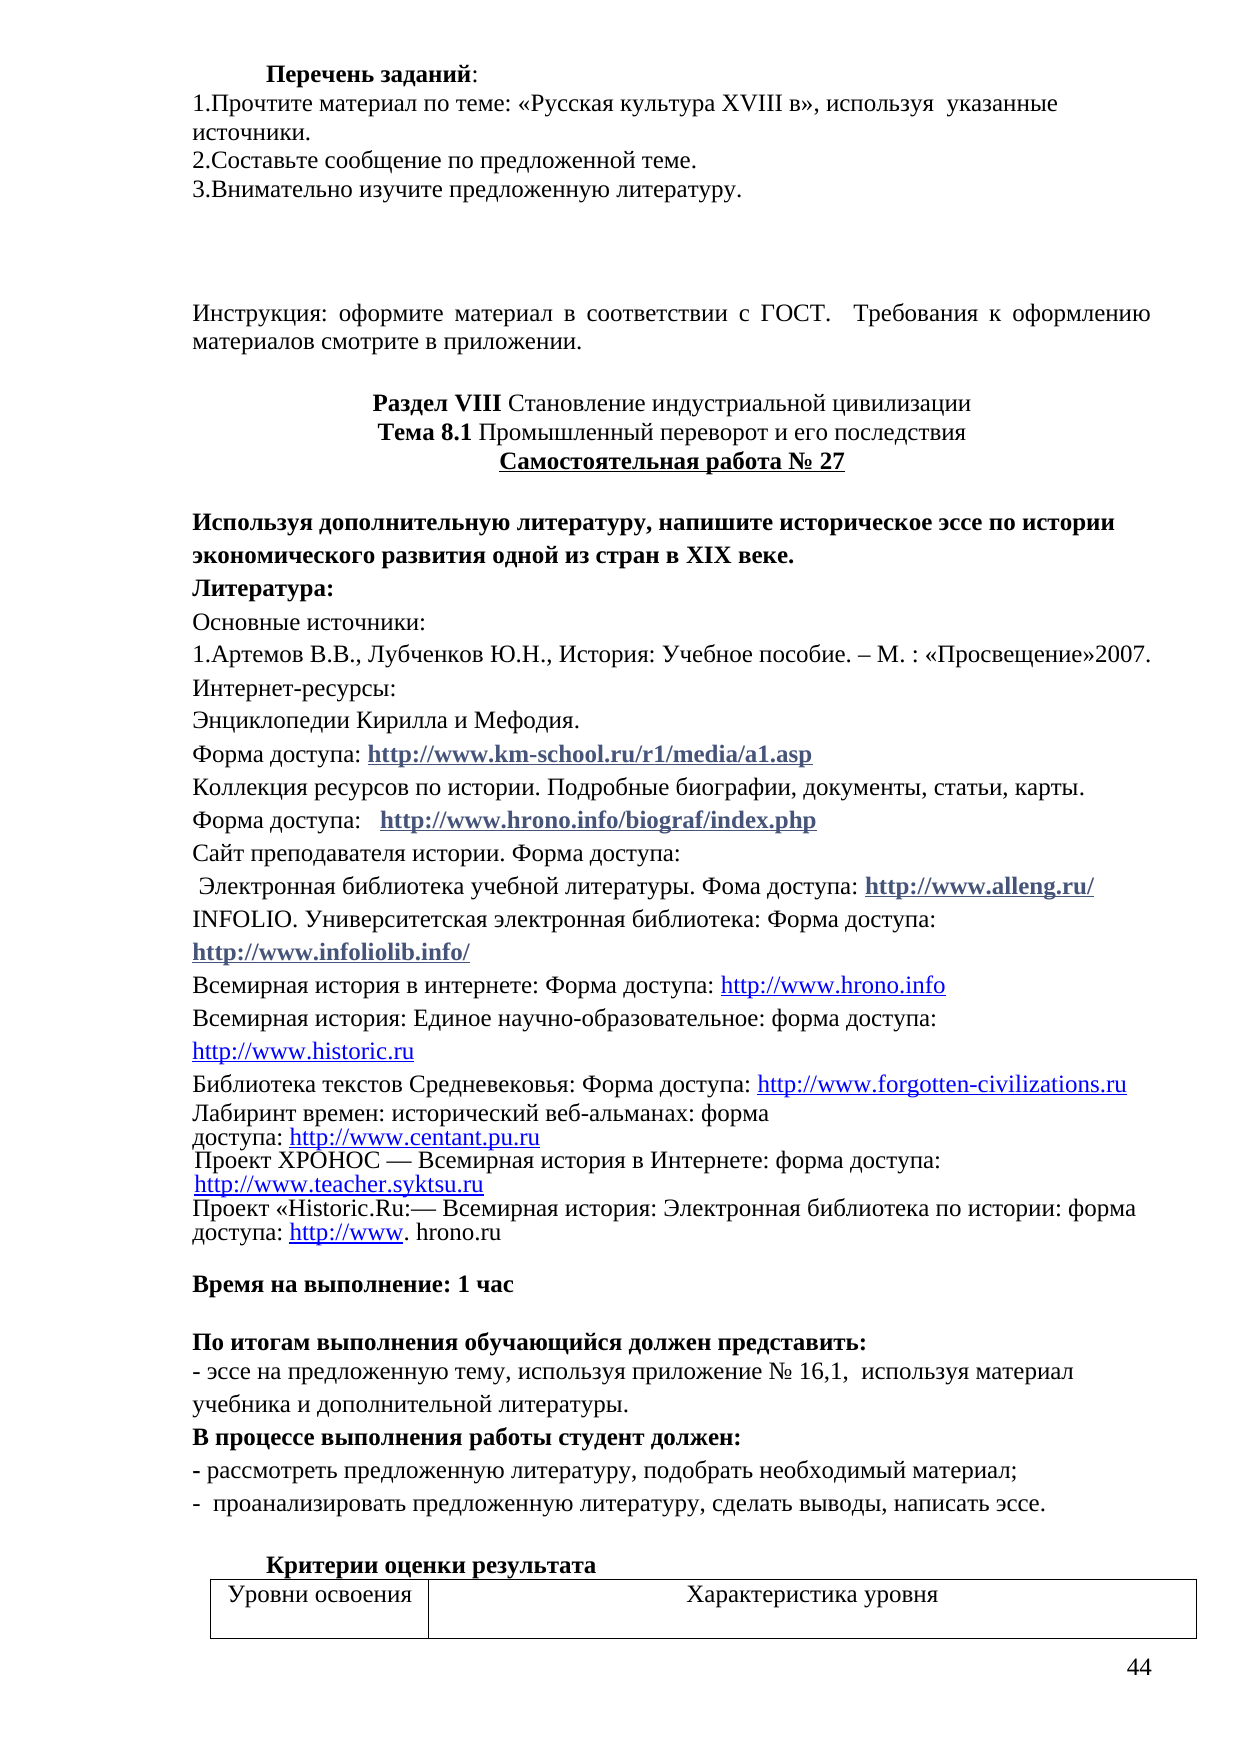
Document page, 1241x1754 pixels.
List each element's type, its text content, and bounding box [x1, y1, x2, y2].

text Лабиринт времен: исторический веб-альманах: форма доступа: http://www.centant.pu.ru [192, 1102, 852, 1150]
text Форма доступа: http://www.km-school.ru/r1/media/a1.asp [192, 739, 1152, 767]
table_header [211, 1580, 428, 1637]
text Литература: [192, 573, 1152, 602]
text Библиотека текстов Средневековья: Форма доступа: http://www.forgotten-civilizations.ru [192, 1069, 1152, 1098]
text - эссе на предложенную тему, используя приложение № 16,1, используя материал учебника и дополнительной литературы. [192, 1356, 1152, 1418]
text Коллекция ресурсов по истории. Подробные биографии, документы, статьи, карты. Форма доступа: http://www.hrono.info/biograf/index.php [192, 772, 1152, 833]
text - рассмотреть предложенную литературу, подобрать необходимый материал; [192, 1455, 1152, 1484]
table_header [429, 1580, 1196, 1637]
text Электронная библиотека учебной литературы. Фома доступа: http://www.alleng.ru/ [192, 871, 1152, 899]
text По итогам выполнения обучающийся должен представить: [192, 1327, 1152, 1356]
text INFOLIO. Университетская электронная библиотека: Форма доступа: http://www.infoliolib.info/ [192, 904, 1152, 966]
text Тема 8.1 Промышленный переворот и его последствия Самостоятельная работа № 27 [192, 417, 1152, 474]
text Перечень заданий: [192, 59, 1152, 88]
text Время на выполнение: 1 час [192, 1269, 1152, 1298]
text Используя дополнительную литературу, напишите историческое эссе по истории экономического развития одной из стран в XIX веке. [192, 507, 1152, 569]
text Проект ХРОНОС — Всемирная история в Интернете: форма доступа: http://www.teacher.syktsu.ru [194, 1150, 1152, 1198]
text Энциклопедии Кирилла и Мефодия. [192, 706, 1152, 734]
text 3.Внимательно изучите предложенную литературу. [192, 174, 1152, 203]
text Раздел VIII Становление индустриальной цивилизации [192, 388, 1152, 417]
text Всемирная история: Единое научно-образовательное: форма доступа: http://www.historic.ru [192, 1003, 1152, 1064]
text - проанализировать предложенную литературу, сделать выводы, написать эссе. [192, 1488, 1152, 1517]
text Интернет-ресурсы: [192, 673, 1152, 701]
text Критерии оценки результата [192, 1550, 1152, 1578]
text Всемирная история в интернете: Форма доступа: http://www.hrono.info [192, 970, 1152, 998]
text Сайт преподавателя истории. Форма доступа: [192, 838, 1152, 866]
text В процессе выполнения работы студент должен: [192, 1422, 1152, 1451]
text 2.Составьте сообщение по предложенной теме. [192, 145, 1152, 174]
text Основные источники: [192, 607, 1152, 635]
text Проект «Historic.Ru:— Всемирная история: Электронная библиотека по истории: форма доступа: http://www. hrono.ru [192, 1198, 1152, 1246]
text 1.Прочтите материал по теме: «Русская культура XVIII в», используя указанные источники. [192, 88, 1152, 145]
text 1.Артемов В.В., Лубченков Ю.Н., История: Учебное пособие. – М. : «Просвещение»2007. [192, 639, 1152, 668]
text Инструкция: оформите материал в соответствии с ГОСТ. Требования к оформлению материалов смотрите в приложении. [192, 298, 1152, 355]
